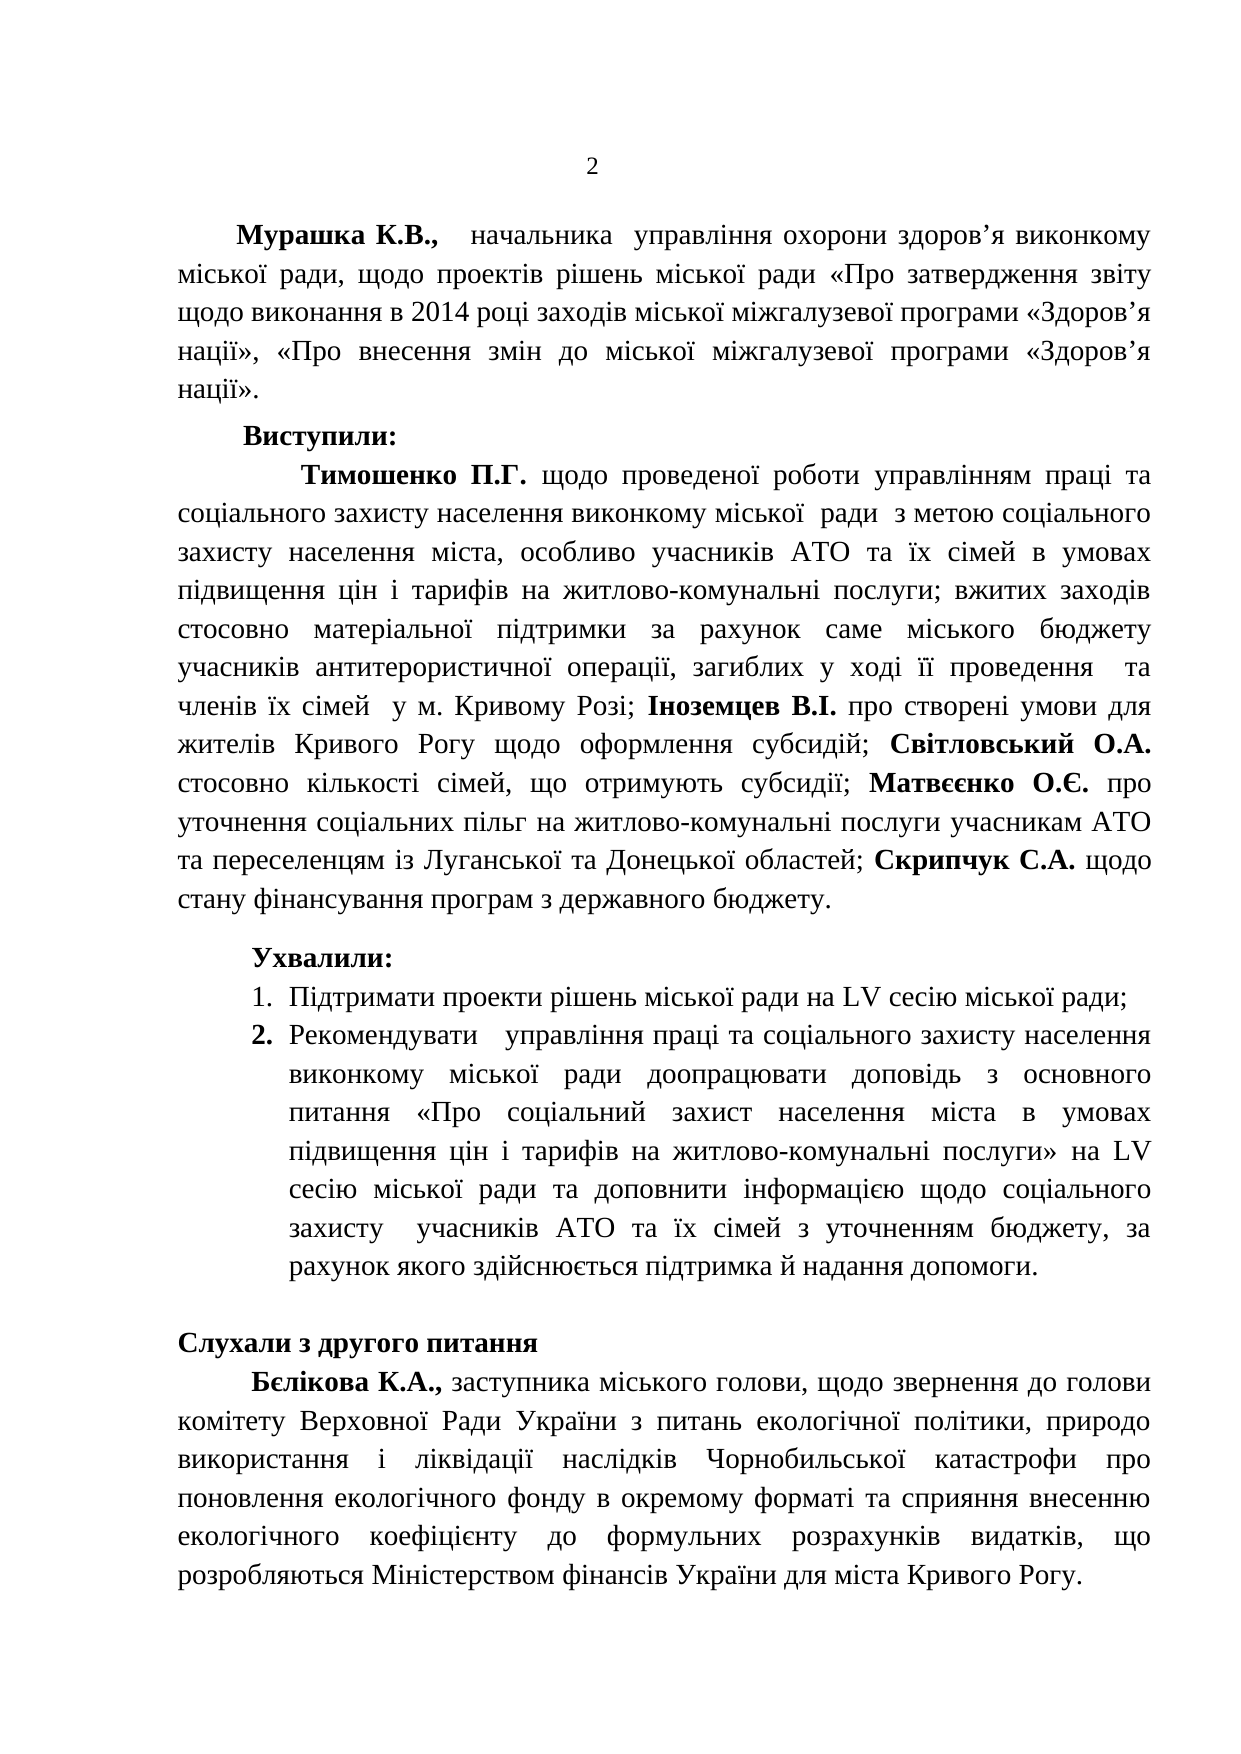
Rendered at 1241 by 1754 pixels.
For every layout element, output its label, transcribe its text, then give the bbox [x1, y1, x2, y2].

list Тимошенко П.Г. щодо проведеної роботи управлінням праці та соціального захисту населення виконкому міської ради з метою соціального захисту населення міста, особливо учасників АТО та їх сімей в умовах підвищення цін і тарифів на житлово-комунальні послуги; вжитих заходів стосовно матеріальної підтримки за рахунок саме міського бюджету учасників антитерористичної операції, загиблих у ході її проведення та членів їх сімей у м. Кривому Розі; Іноземцев В.І. про створені умови для жителів Кривого Рогу щодо оформлення субсидій; Світловський О.А. стосовно кількості сімей, що отримують субсидії; Матвєєнко О.Є. про уточнення соціальних пільг на житлово-комунальні послуги учасникам АТО та переселенцям із Луганської та Донецької областей; Скрипчук С.А. щодо стану фінансування програм з державного бюджету. [177, 457, 1152, 914]
text Ухвалили: [177, 940, 1152, 974]
text Мурашка К.В., начальника управління охорони здоров’я виконкому міської ради, щодо проектів рішень міської ради «Про затвердження звіту щодо виконання в 2014 році заходів міської міжгалузевої програми «Здоров’я нації», «Про внесення змін до міської міжгалузевої програми «Здоров’я нації». [177, 217, 1152, 405]
list Рекомендувати управління праці та соціального захисту населення виконкому міської ради доопрацювати доповідь з основного питання «Про соціальний захист населення міста в умовах підвищення цін і тарифів на житлово-комунальні послуги» на LV сесію міської ради та доповнити інформацією щодо соціального захисту учасників АТО та їх сімей з уточненням бюджету, за рахунок якого здійснюється підтримка й надання допомоги. [251, 1017, 1152, 1282]
list Виступили: [177, 418, 1152, 452]
text Слухали з другого питання [177, 1326, 1152, 1359]
list Підтримати проекти рішень міської ради на LV сесію міської ради; [251, 979, 1152, 1012]
text 2 [177, 151, 1152, 180]
text Бєлікова К.А., заступника міського голови, щодо звернення до голови комітету Верховної Ради України з питань екологічної політики, природо використання і ліквідації наслідків Чорнобильської катастрофи про поновлення екологічного фонду в окремому форматі та сприяння внесенню екологічного коефіцієнту до формульних розрахунків видатків, що розробляються Міністерством фінансів України для міста Кривого Рогу. [177, 1364, 1152, 1590]
